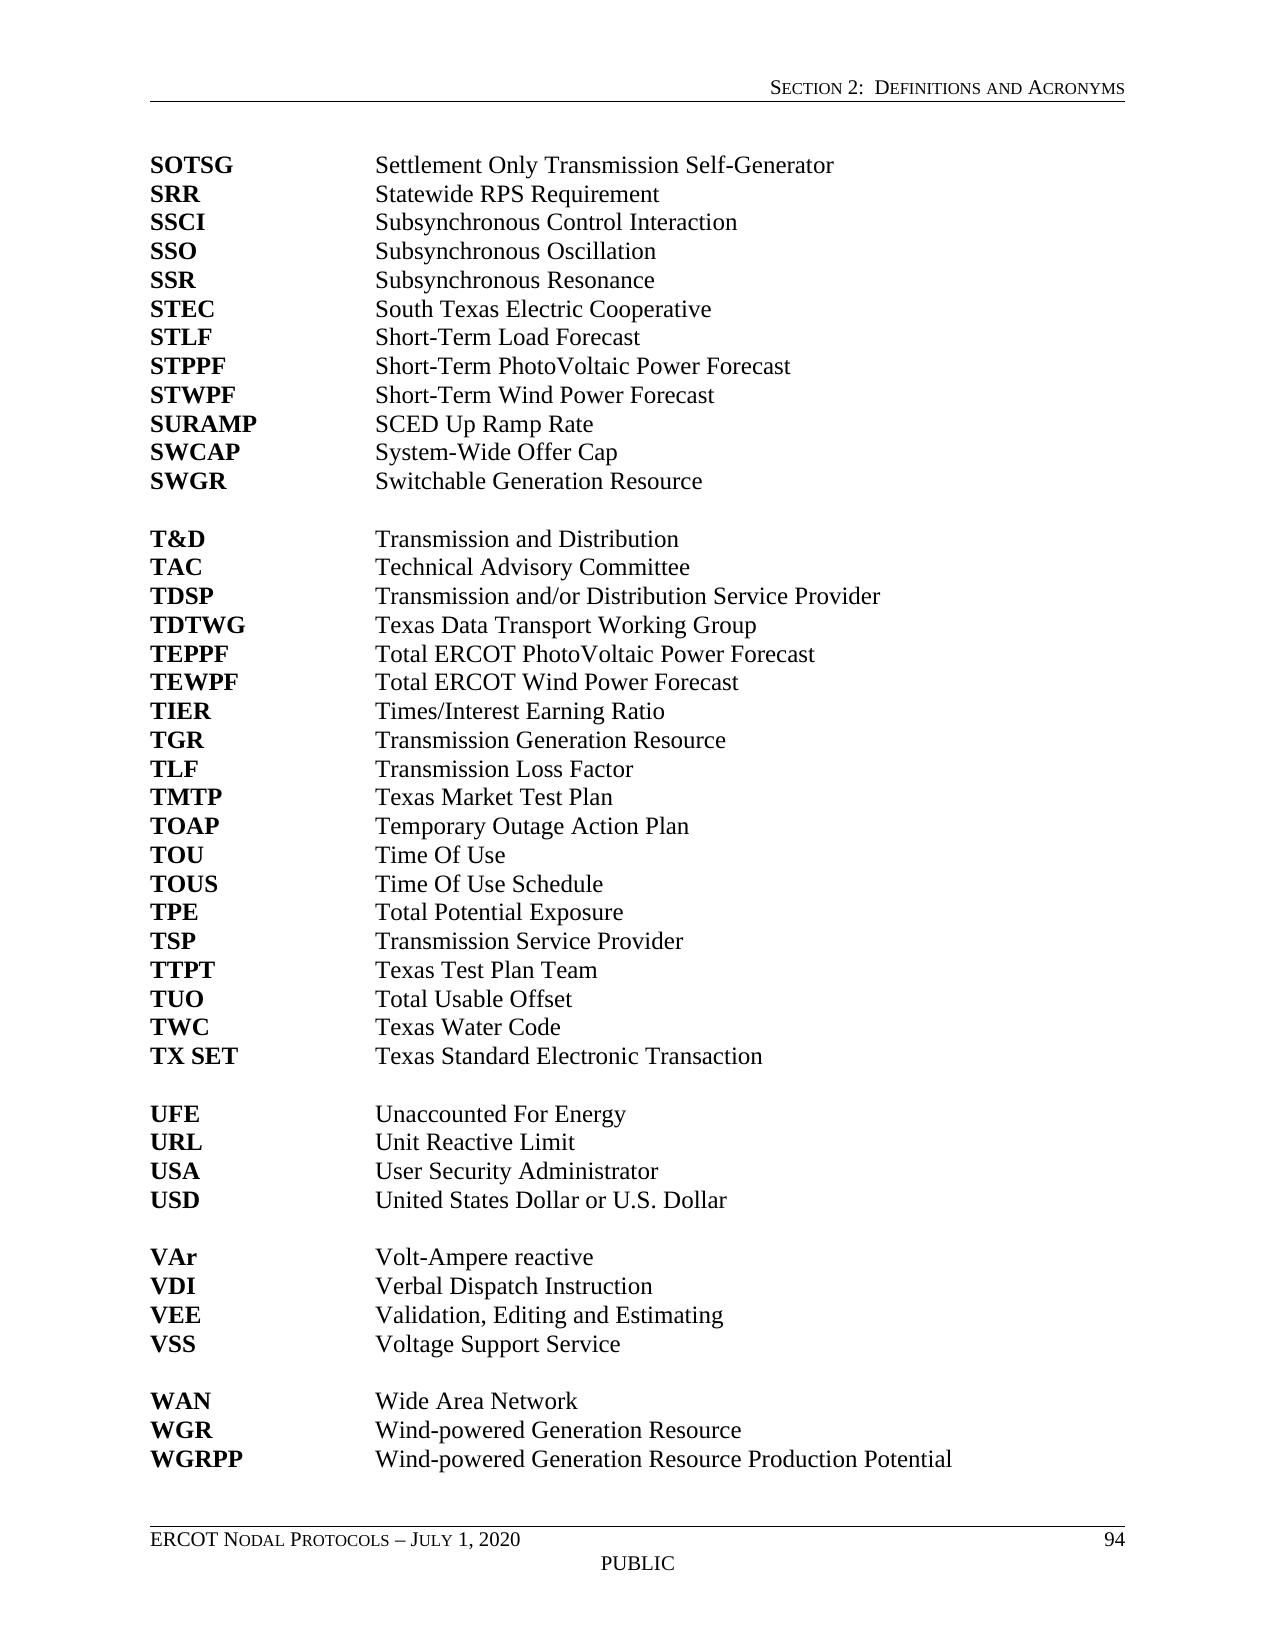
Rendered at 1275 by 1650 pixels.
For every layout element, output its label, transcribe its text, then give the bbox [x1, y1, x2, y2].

text TTPT Texas Test Plan Team [150, 955, 1125, 984]
text TSP Transmission Service Provider [150, 926, 1125, 955]
text SSR Subsynchronous Resonance [150, 265, 1125, 294]
text STWPF Short-Term Wind Power Forecast [150, 380, 1125, 409]
text TX SET Texas Standard Electronic Transaction [150, 1041, 1125, 1070]
text SOTSG Settlement Only Transmission Self-Generator [150, 150, 1125, 179]
text VDI Verbal Dispatch Instruction [150, 1271, 1125, 1300]
text TWC Texas Water Code [150, 1012, 1125, 1041]
text USD United States Dollar or U.S. Dollar [150, 1185, 1125, 1214]
text TDSP Transmission and/or Distribution Service Provider [150, 581, 1125, 610]
text STPPF Short-Term PhotoVoltaic Power Forecast [150, 351, 1125, 380]
text TOAP Temporary Outage Action Plan [150, 811, 1125, 840]
text WGRPP Wind-powered Generation Resource Production Potential [150, 1444, 1125, 1472]
text TUO Total Usable Offset [150, 984, 1125, 1012]
text WGR Wind-powered Generation Resource [150, 1415, 1125, 1444]
text SRR Statewide RPS Requirement [150, 179, 1125, 207]
text UFE Unaccounted For Energy [150, 1099, 1125, 1127]
text SURAMP SCED Up Ramp Rate [150, 409, 1125, 437]
text STLF Short-Term Load Forecast [150, 322, 1125, 351]
text VEE Validation, Editing and Estimating [150, 1300, 1125, 1329]
text SSCI Subsynchronous Control Interaction [150, 207, 1125, 236]
text VSS Voltage Support Service [150, 1329, 1125, 1357]
text TDTWG Texas Data Transport Working Group [150, 610, 1125, 639]
text WAN Wide Area Network [150, 1386, 1125, 1415]
text T&D Transmission and Distribution [150, 524, 1125, 552]
text SSO Subsynchronous Oscillation [150, 236, 1125, 265]
text TAC Technical Advisory Committee [150, 552, 1125, 581]
text URL Unit Reactive Limit [150, 1127, 1125, 1156]
text SWCAP System-Wide Offer Cap [150, 437, 1125, 466]
text VAr Volt-Ampere reactive [150, 1242, 1125, 1271]
text TLF Transmission Loss Factor [150, 754, 1125, 782]
text TMTP Texas Market Test Plan [150, 782, 1125, 811]
text TOU Time Of Use [150, 840, 1125, 869]
text TIER Times/Interest Earning Ratio [150, 696, 1125, 725]
text TEWPF Total ERCOT Wind Power Forecast [150, 667, 1125, 696]
text STEC South Texas Electric Cooperative [150, 294, 1125, 322]
text TPE Total Potential Exposure [150, 897, 1125, 926]
text USA User Security Administrator [150, 1156, 1125, 1185]
text TEPPF Total ERCOT PhotoVoltaic Power Forecast [150, 639, 1125, 667]
text TOUS Time Of Use Schedule [150, 869, 1125, 897]
text TGR Transmission Generation Resource [150, 725, 1125, 754]
text SWGR Switchable Generation Resource [150, 466, 1125, 495]
